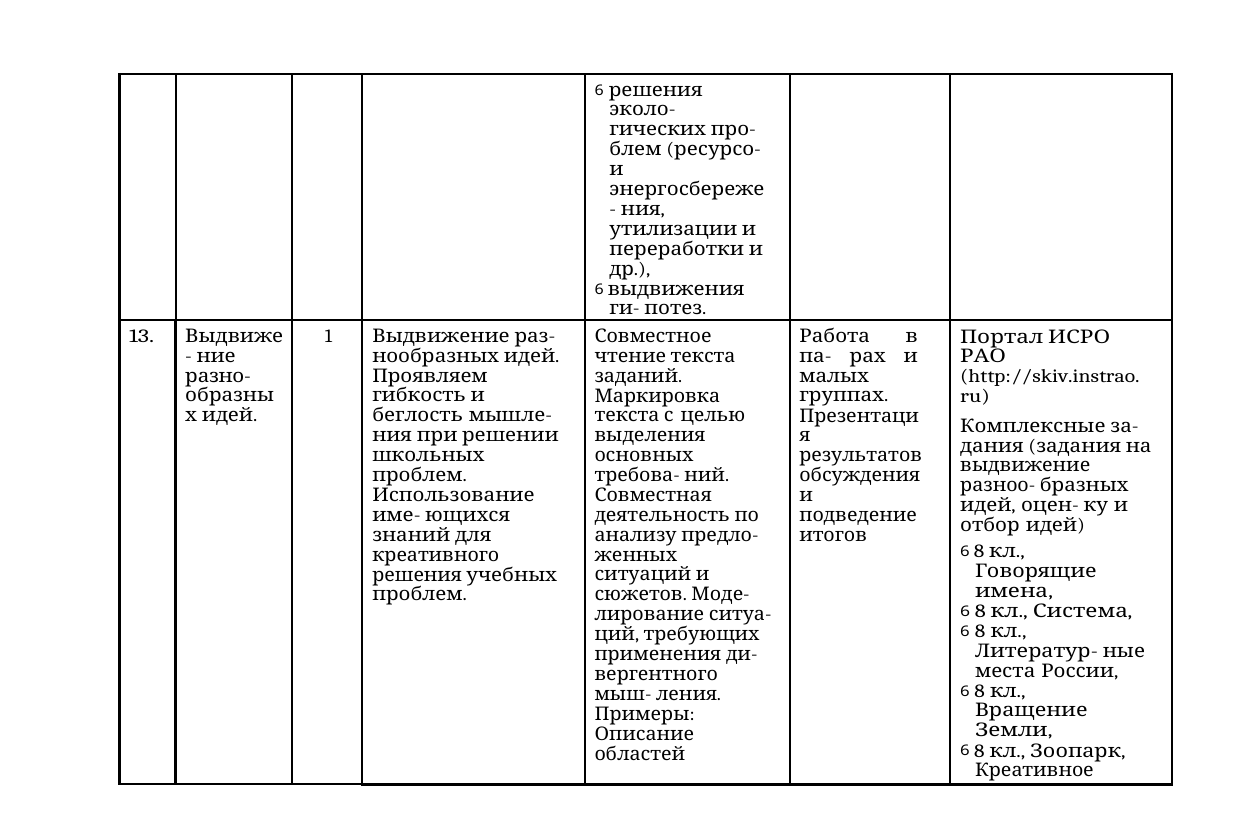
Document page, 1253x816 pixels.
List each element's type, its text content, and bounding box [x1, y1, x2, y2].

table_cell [791, 321, 949, 783]
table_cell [951, 321, 1171, 783]
table_header 6 решения эколо- гических про- блем (ресурсо- и энергосбереже- ния, утилизации и переработки и др.), 6 выдвижения ги- потез. [586, 75, 789, 319]
table_header [121, 75, 175, 319]
table_header [791, 75, 949, 319]
table_header [951, 75, 1171, 319]
table_cell 13. [121, 321, 174, 783]
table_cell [586, 321, 789, 783]
table_cell 1 [293, 321, 361, 783]
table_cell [177, 321, 291, 783]
table_header [363, 75, 584, 319]
table_header [293, 75, 361, 319]
table_header [177, 75, 291, 319]
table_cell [363, 321, 584, 783]
